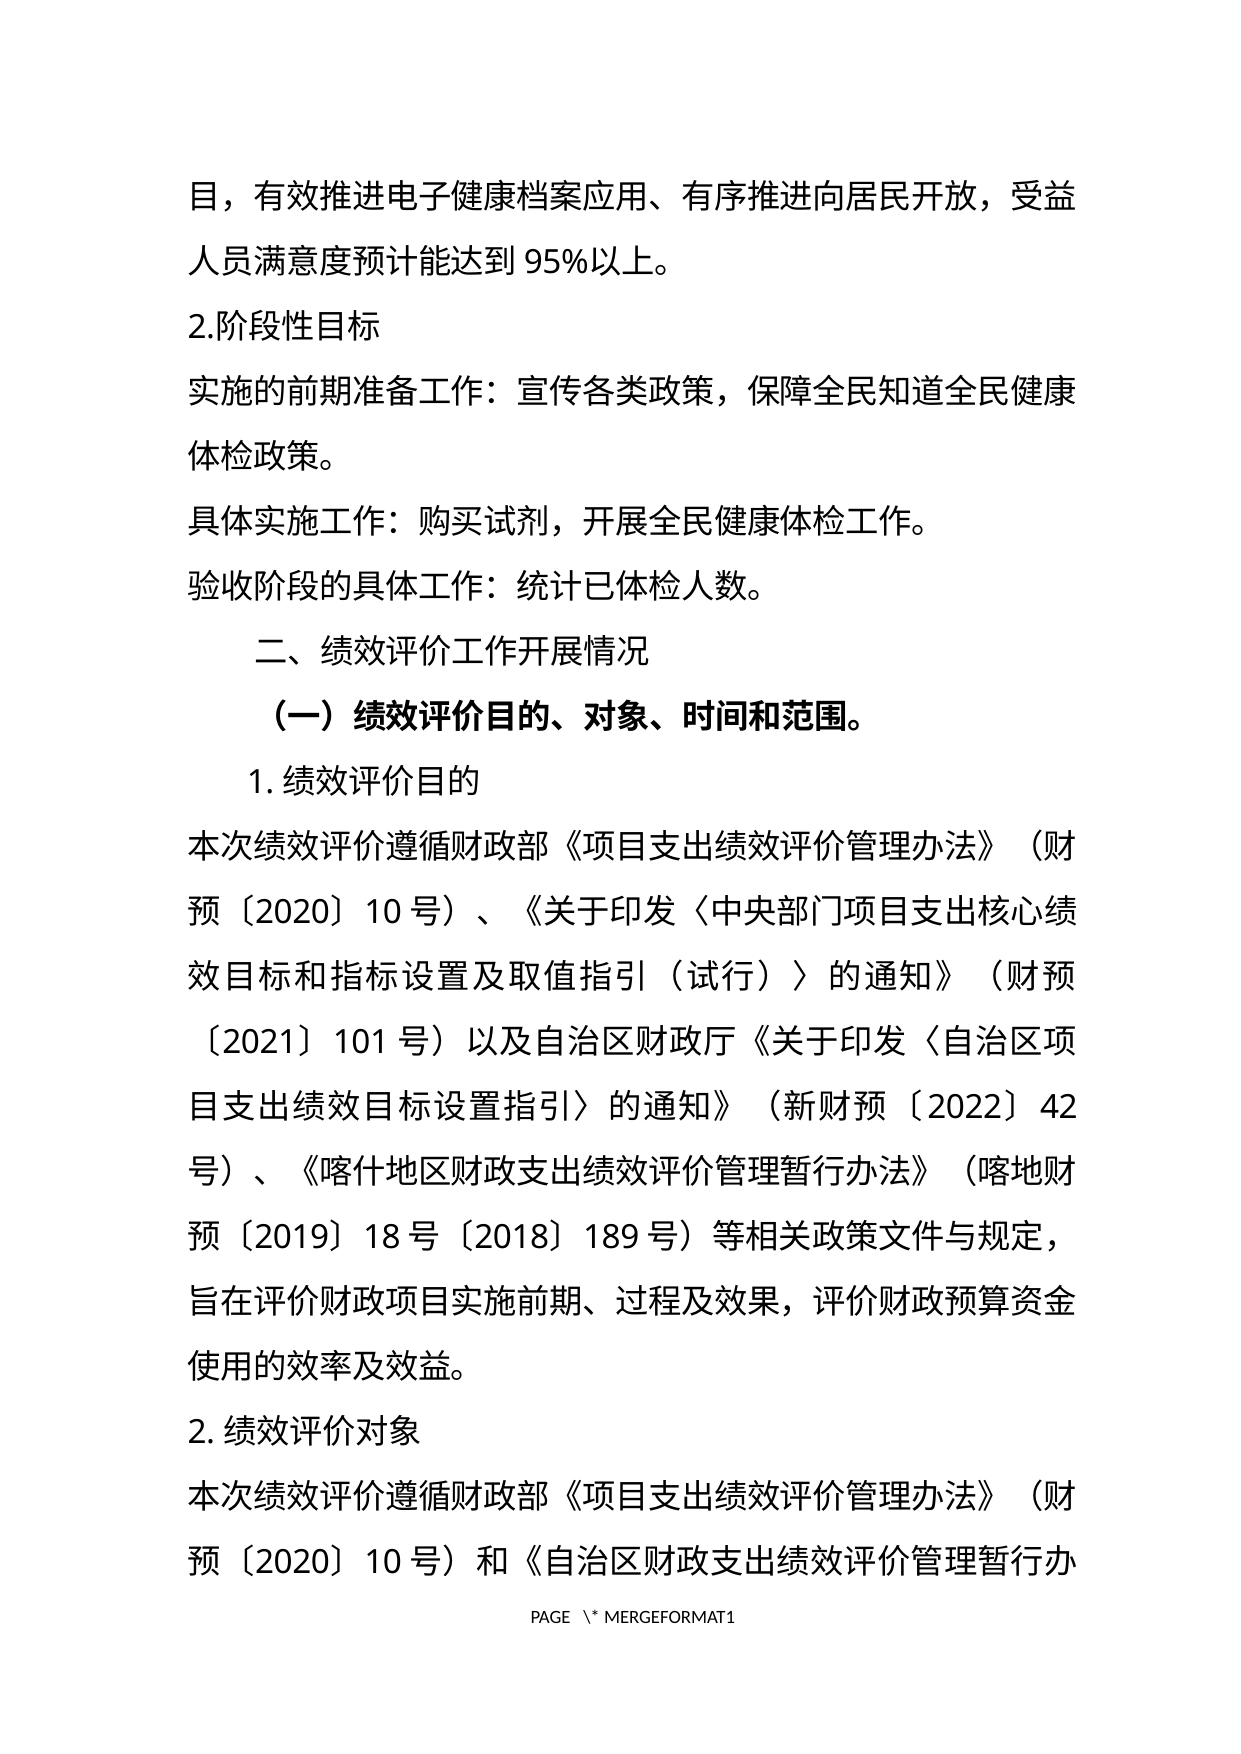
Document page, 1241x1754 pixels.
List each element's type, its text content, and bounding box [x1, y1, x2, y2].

text （一）绩效评价目的、对象、时间和范围。 [187, 682, 1078, 747]
text 二、绩效评价工作开展情况 [187, 617, 1078, 682]
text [187, 747, 1078, 1592]
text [187, 162, 1078, 617]
